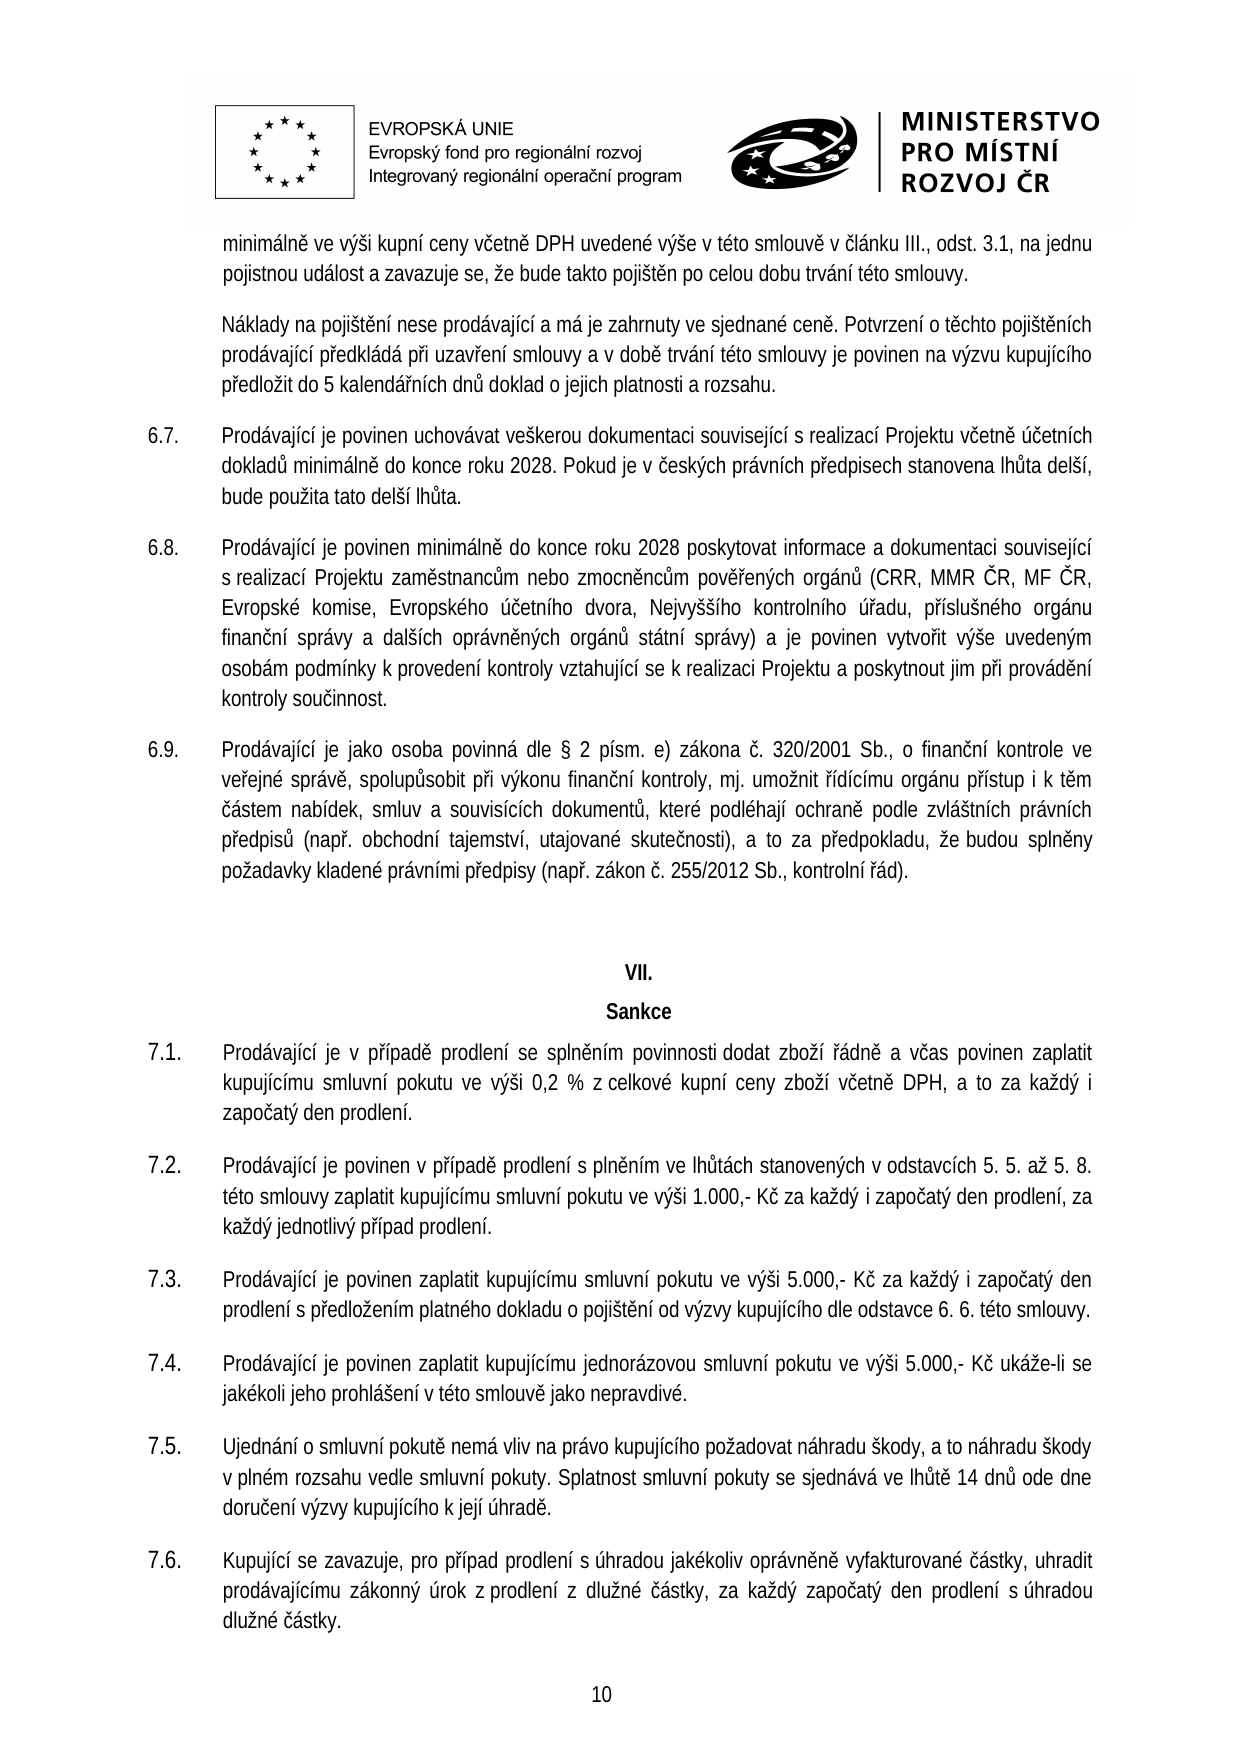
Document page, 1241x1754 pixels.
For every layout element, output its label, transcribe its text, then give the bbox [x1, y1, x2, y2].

text 6.9. Prodávající je jako osoba povinná dle § 2 písm. e) zákona č. 320/2001 Sb., o finanční kontrole ve veřejné správě, spolupůsobit při výkonu finanční kontroly, mj. umožnit řídícímu orgánu přístup i k těm částem nabídek, smluv a souvisících dokumentů, které podléhají ochraně podle zvláštních právních předpisů (např. obchodní tajemství, utajované skutečnosti), a to za předpokladu, že budou splněny požadavky kladené právními předpisy (např. zákon č. 255/2012 Sb., kontrolní řád). [148, 736, 1093, 883]
list Prodávající je v případě prodlení se splněním povinnosti dodat zboží řádně a včas povinen zaplatit kupujícímu smluvní pokutu ve výši 0,2 % z celkové kupní ceny zboží včetně DPH, a to za každý i započatý den prodlení. [148, 1036, 1093, 1126]
text 6.7. Prodávající je povinen uchovávat veškerou dokumentaci související s realizací Projektu včetně účetních dokladů minimálně do konce roku 2028. Pokud je v českých právních předpisech stanovena lhůta delší, bude použita tato delší lhůta. [148, 422, 1093, 509]
list Kupující se zavazuje, pro případ prodlení s úhradou jakékoliv oprávněně vyfakturované částky, uhradit prodávajícímu zákonný úrok z prodlení z dlužné částky, za každý započatý den prodlení s úhradou dlužné částky. [148, 1545, 1093, 1634]
text Náklady na pojištění nese prodávající a má je zahrnuty ve sjednané ceně. Potvrzení o těchto pojištěních prodávající předkládá při uzavření smlouvy a v době trvání této smlouvy je povinen na výzvu kupujícího předložit do 5 kalendářních dnů doklad o jejich platnosti a rozsahu. [221, 311, 1093, 398]
text VII. [185, 959, 1093, 985]
list Prodávající je povinen v případě prodlení s plněním ve lhůtách stanovených v odstavcích 5. 5. až 5. 8. této smlouvy zaplatit kupujícímu smluvní pokutu ve výši 1.000,- Kč za každý i započatý den prodlení, za každý jednotlivý případ prodlení. [148, 1150, 1093, 1239]
picture [184, 73, 1130, 230]
text 6.8. Prodávající je povinen minimálně do konce roku 2028 poskytovat informace a dokumentaci související s realizací Projektu zaměstnancům nebo zmocněncům pověřených orgánů (CRR, MMR ČR, MF ČR, Evropské komise, Evropského účetního dvora, Nejvyššího kontrolního úřadu, příslušného orgánu finanční správy a dalších oprávněných orgánů státní správy) a je povinen vytvořit výše uvedeným osobám podmínky k provedení kontroly vztahující se k realizaci Projektu a poskytnout jim při provádění kontroly součinnost. [148, 534, 1093, 711]
list Ujednání o smluvní pokutě nemá vliv na právo kupujícího požadovat náhradu škody, a to náhradu škody v plném rozsahu vedle smluvní pokuty. Splatnost smluvní pokuty se sjednává ve lhůtě 14 dnů ode dne doručení výzvy kupujícího k její úhradě. [148, 1431, 1093, 1520]
list Prodávající je povinen zaplatit kupujícímu jednorázovou smluvní pokutu ve výši 5.000,- Kč ukáže-li se jakékoli jeho prohlášení v této smlouvě jako nepravdivé. [148, 1347, 1093, 1406]
text Sankce [185, 998, 1093, 1024]
list Prodávající je povinen zaplatit kupujícímu smluvní pokutu ve výši 5.000,- Kč za každý i započatý den prodlení s předložením platného dokladu o pojištění od výzvy kupujícího dle odstavce 6. 6. této smlouvy. [148, 1264, 1093, 1323]
